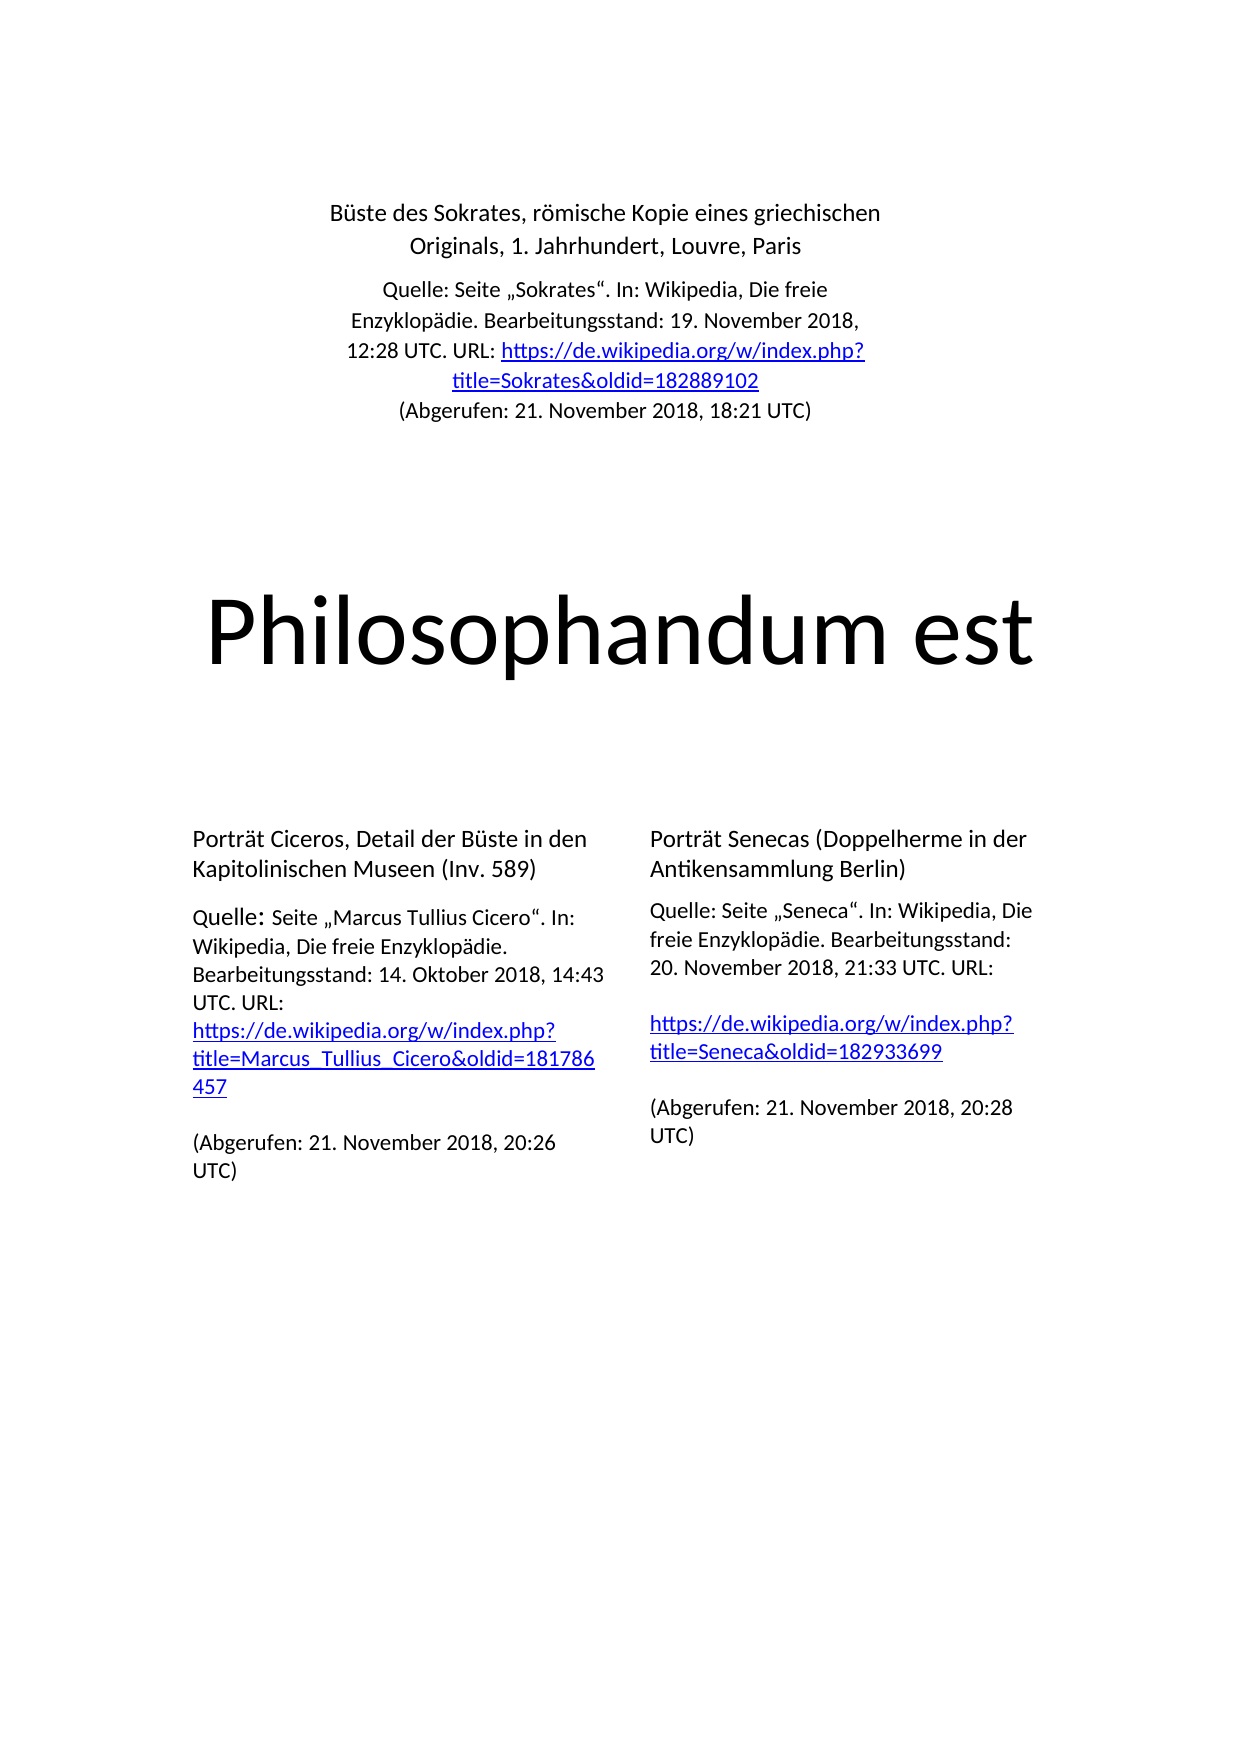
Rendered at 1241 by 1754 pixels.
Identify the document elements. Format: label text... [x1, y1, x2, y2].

text (Abgerufen: 21. November 2018, 18:21 UTC) [325, 396, 886, 424]
text Quelle: Seite „Sokrates“. In: Wikipedia, Die freie Enzyklopädie. Bearbeitungsstand: 19. November 2018, 12:28 UTC. URL: https://de.wikipedia.org/w/index.php?title=Sokrates&oldid=182889102 [325, 276, 886, 394]
table_header Porträt Senecas (Doppelherme in der Antikensammlung Berlin) Quelle: Seite „Seneca“. In: Wikipedia, Die freie Enzyklopädie. Bearbeitungsstand: 20. November 2018, 21:33 UTC. URL: https://de.wikipedia.org/w/index.php?title=Seneca&oldid=182933699 (Abgerufen: 21. November 2018, 20:28 UTC) [605, 823, 1033, 1195]
text Philosophandum est [148, 567, 1093, 689]
text Büste des Sokrates, römische Kopie eines griechischen Originals, 1. Jahrhundert, Louvre, Paris [325, 197, 886, 261]
table_header Porträt Ciceros, Detail der Büste in den Kapitolinischen Museen (Inv. 589) Quelle: Seite „Marcus Tullius Cicero“. In: Wikipedia, Die freie Enzyklopädie. Bearbeitungsstand: 14. Oktober 2018, 14:43 UTC. URL: https://de.wikipedia.org/w/index.php?title=Marcus_Tullius_Cicero&oldid=181786457 (Abgerufen: 21. November 2018, 20:26 UTC) [148, 823, 605, 1195]
